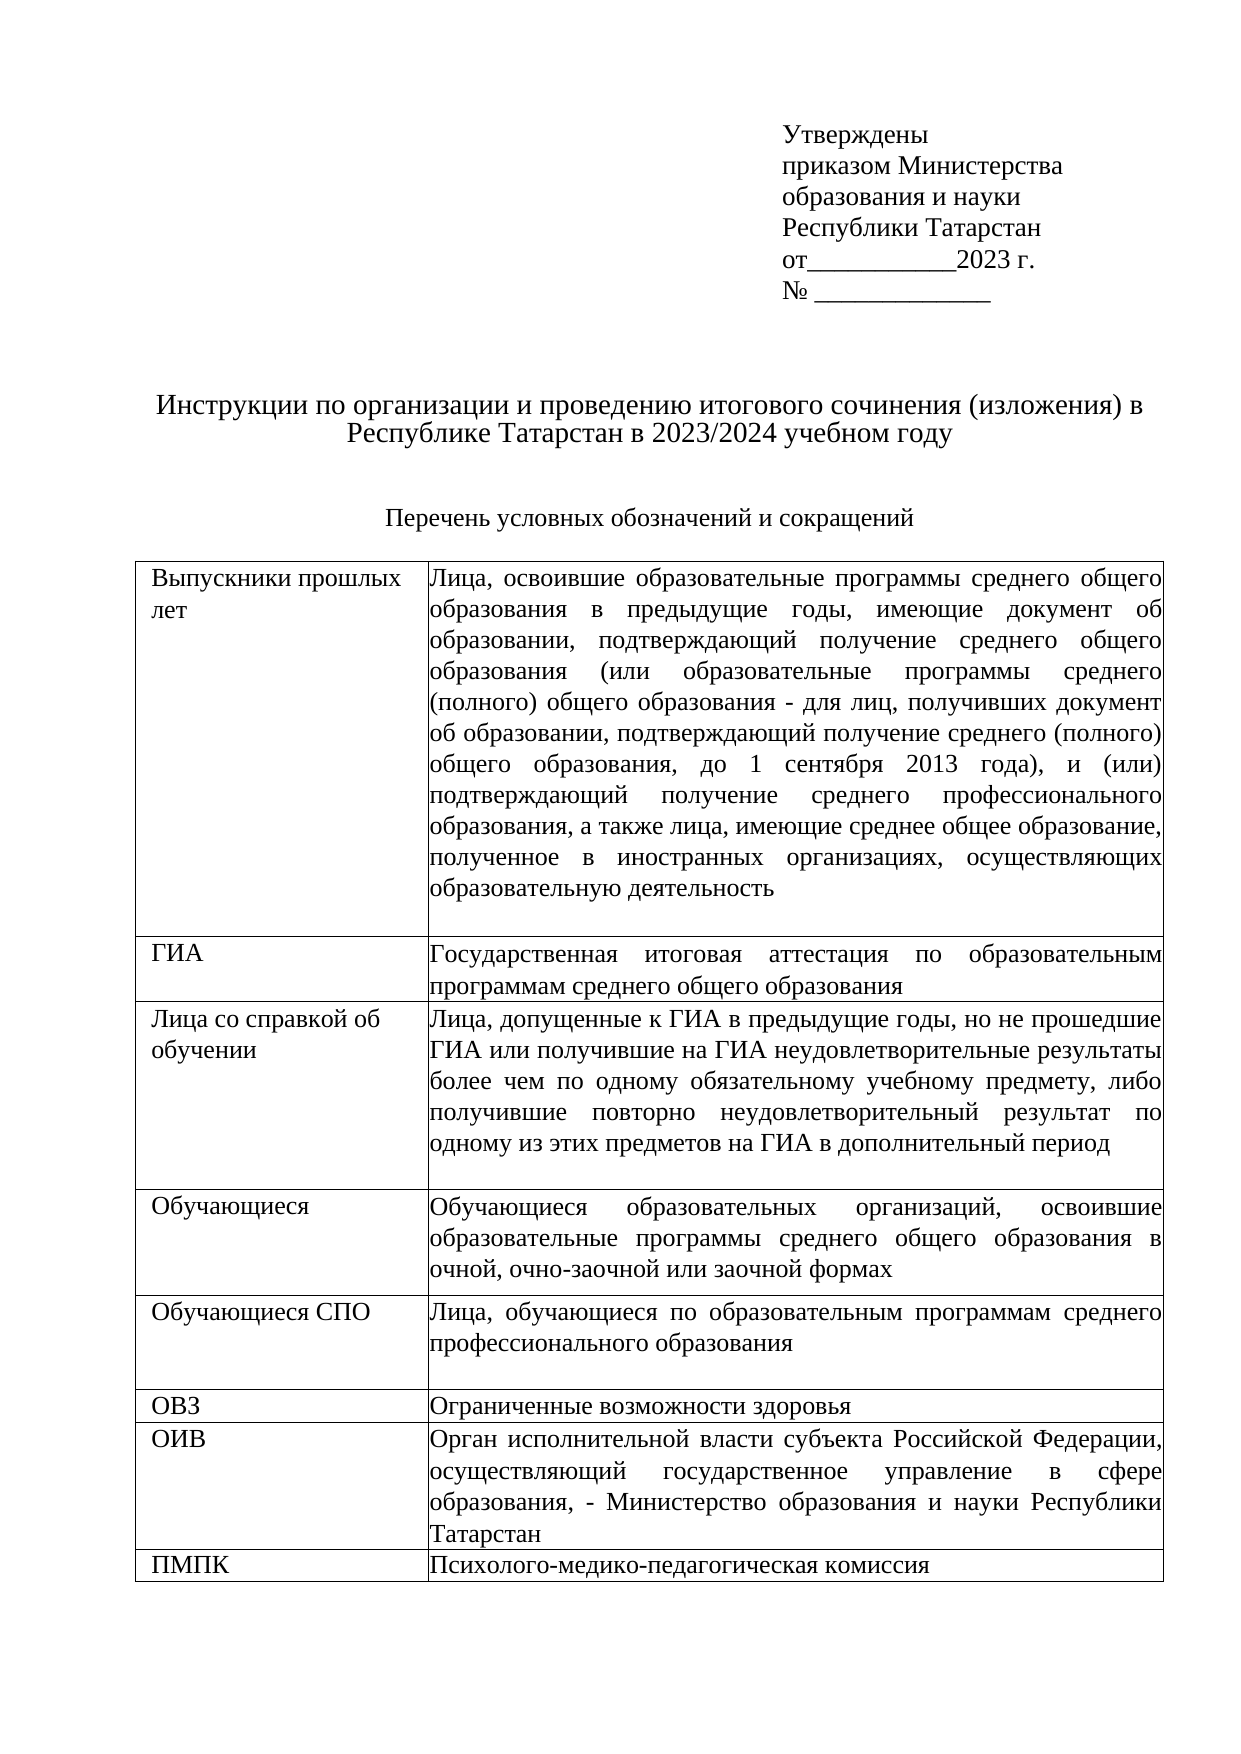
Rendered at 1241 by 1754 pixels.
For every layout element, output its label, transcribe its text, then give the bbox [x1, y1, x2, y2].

table_cell Государственная итоговая аттестация по образовательным программам среднего общего образования [429, 937, 1163, 1001]
table_cell Лица, обучающиеся по образовательным программам среднего профессионального образования [429, 1296, 1163, 1389]
text от___________2023 г. [782, 243, 1181, 274]
table_cell Орган исполнительной власти субъекта Российской Федерации, осуществляющий государственное управление в сфере образования, - Министерство образования и науки Республики Татарстан [429, 1423, 1163, 1548]
text приказом Министерства образования и науки [782, 149, 1181, 212]
table_cell ГИА [136, 937, 428, 1001]
text Утверждены [782, 118, 1181, 149]
table_cell Обучающиеся образовательных организаций, освоившие образовательные программы среднего общего образования в очной, очно-заочной или заочной формах [429, 1190, 1163, 1295]
table_cell Обучающиеся СПО [136, 1296, 428, 1389]
text Перечень условных обозначений и сокращений [118, 504, 1181, 532]
table_cell ПМПК [136, 1550, 428, 1581]
table_cell Лица, допущенные к ГИА в предыдущие годы, но не прошедшие ГИА или получившие на ГИА неудовлетворительные результаты более чем по одному обязательному учебному предмету, либо получившие повторно неудовлетворительный результат по одному из этих предметов на ГИА в дополнительный период [429, 1002, 1163, 1189]
table_cell Лица со справкой об обучении [136, 1002, 428, 1189]
table_cell Психолого-медико-педагогическая комиссия [429, 1550, 1163, 1581]
table_header Лица, освоившие образовательные программы среднего общего образования в предыдущие годы, имеющие документ об образовании, подтверждающий получение среднего общего образования (или образовательные программы среднего (полного) общего образования - для лиц, получивших документ об образовании, подтверждающий получение среднего (полного) общего образования, до 1 сентября 2013 года), и (или) подтверждающий получение среднего профессионального образования, а также лица, имеющие среднее общее образование, полученное в иностранных организациях, осуществляющих образовательную деятельность [429, 562, 1163, 936]
text № _____________ [782, 274, 1181, 305]
table_cell ОИВ [136, 1423, 428, 1548]
table_cell ОВЗ [136, 1390, 428, 1422]
text Республики Татарстан [782, 212, 1181, 243]
text Инструкции по организации и проведению итогового сочинения (изложения) в Республике Татарстан в 2023/2024 учебном году [118, 392, 1181, 448]
table_header Выпускники прошлых лет [136, 562, 428, 936]
table_cell Ограниченные возможности здоровья [429, 1390, 1163, 1422]
table_cell Обучающиеся [136, 1190, 428, 1295]
